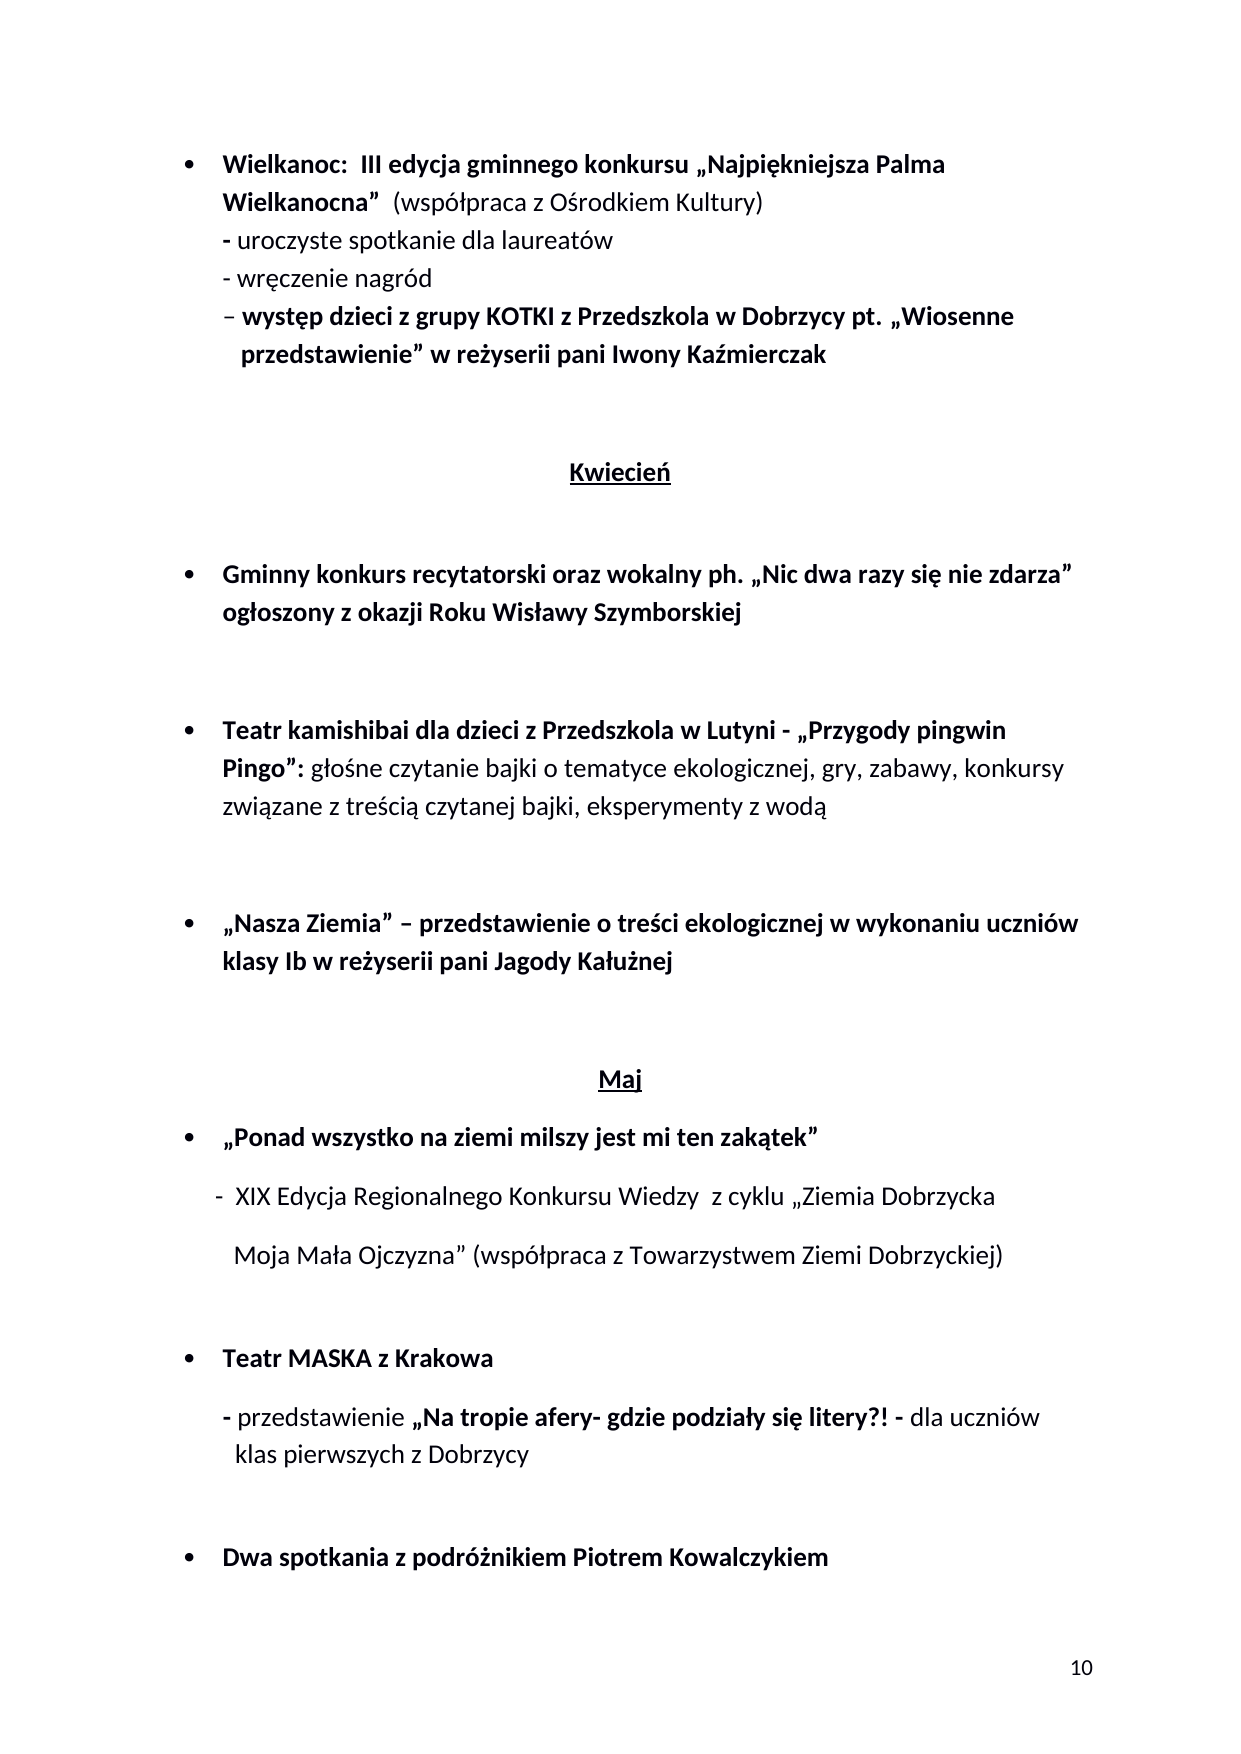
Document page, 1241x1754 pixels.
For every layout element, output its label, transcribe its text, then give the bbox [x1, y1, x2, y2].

list Gminny konkurs recytatorski oraz wokalny ph. „Nic dwa razy się nie zdarza” ogłoszony z okazji Roku Wisławy Szymborskiej [185, 558, 1093, 628]
list Teatr MASKA z Krakowa [185, 1341, 1093, 1374]
list „Ponad wszystko na ziemi milszy jest mi ten zakątek” [185, 1121, 1093, 1153]
list Wielkanoc: III edycja gminnego konkursu „Najpiękniejsza Palma Wielkanocna” (współpraca z Ośrodkiem Kultury) - uroczyste spotkanie dla laureatów - wręczenie nagród – występ dzieci z grupy KOTKI z Przedszkola w Dobrzycy pt. „Wiosenne przedstawienie” w reżyserii pani Iwony Kaźmierczak [185, 148, 1093, 370]
list „Nasza Ziemia” – przedstawienie o treści ekologicznej w wykonaniu uczniów klasy Ib w reżyserii pani Jagody Kałużnej [185, 906, 1093, 977]
text Maj [148, 1062, 1093, 1095]
list Teatr kamishibai dla dzieci z Przedszkola w Lutyni - „Przygody pingwin Pingo”: głośne czytanie bajki o tematyce ekologicznej, gry, zabawy, konkursy związane z treścią czytanej bajki, eksperymenty z wodą [185, 713, 1093, 822]
text Moja Mała Ojczyzna” (współpraca z Towarzystwem Ziemi Dobrzyckiej) [148, 1238, 1093, 1271]
text - XIX Edycja Regionalnego Konkursu Wiedzy z cyklu „Ziemia Dobrzycka [148, 1179, 1093, 1212]
text Kwiecień [148, 455, 1093, 488]
list Dwa spotkania z podróżnikiem Piotrem Kowalczykiem [185, 1541, 1093, 1573]
text - przedstawienie „Na tropie afery- gdzie podziały się litery?! - dla uczniów klas pierwszych z Dobrzycy [223, 1400, 1093, 1471]
